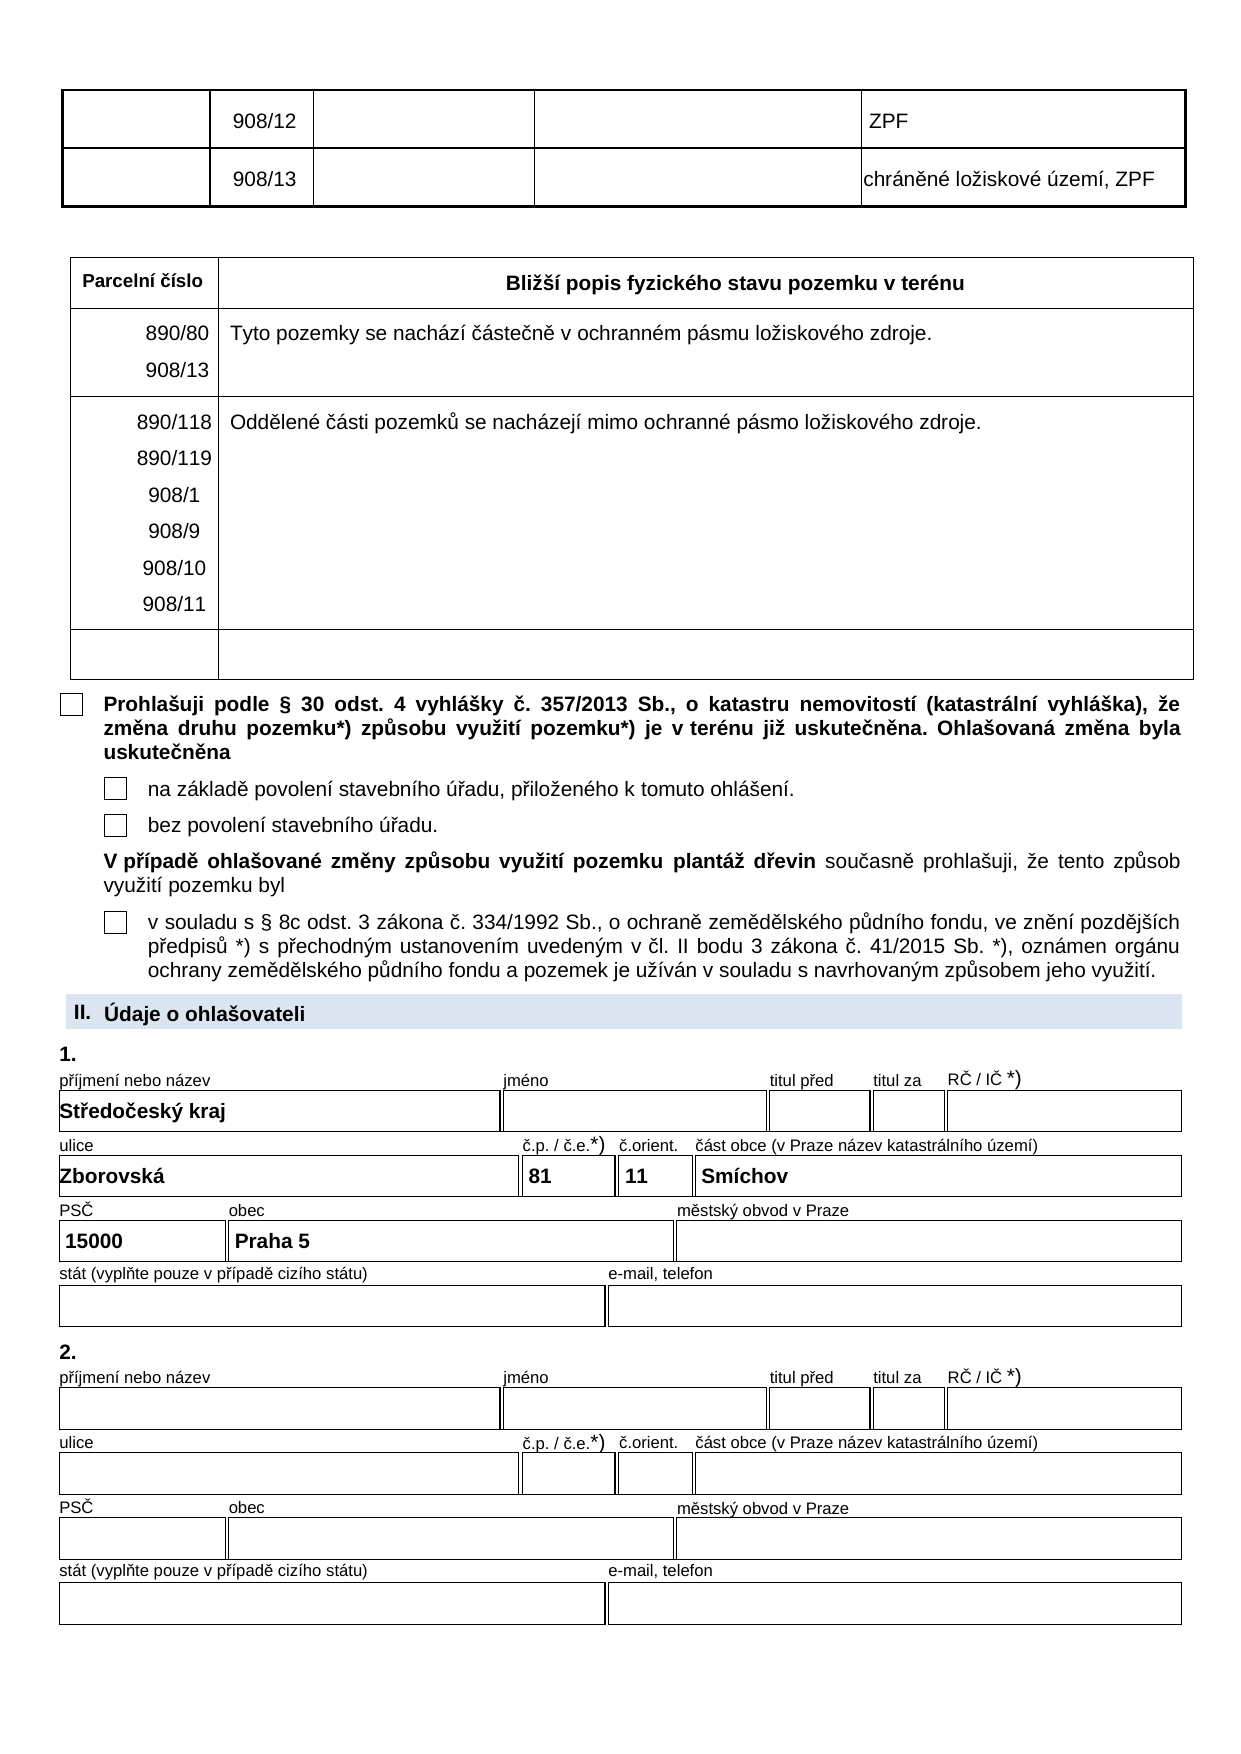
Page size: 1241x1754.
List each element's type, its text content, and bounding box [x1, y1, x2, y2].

table_cell č.orient. [619, 1132, 692, 1154]
table_cell [314, 91, 534, 147]
table_cell [609, 1583, 1181, 1623]
table_cell [211, 91, 313, 147]
table_header titul před [770, 1066, 870, 1089]
table_cell část obce (v Praze název katastrálního území) [695, 1430, 1181, 1452]
table_cell obec [229, 1197, 674, 1219]
table_cell [862, 149, 1184, 205]
table_cell [696, 1453, 1181, 1493]
table_cell [615, 1430, 619, 1452]
text Prohlašuji podle § 30 odst. 4 vyhlášky č. 357/2013 Sb., o katastru nemovitostí (katastrální vyhláška), že změna druhu pozemku*) způsobu využití pozemku*) je v terénu již uskutečněna. Ohlašovaná změna byla uskutečněna [59, 692, 1181, 764]
table_cell [64, 149, 209, 205]
table_cell e-mail, telefon [608, 1262, 1181, 1284]
table_cell č.p. / č.e.*) [523, 1430, 615, 1452]
table_cell [535, 149, 861, 205]
table_cell [874, 1091, 944, 1131]
table_cell obec [229, 1495, 674, 1517]
table_cell [948, 1091, 1181, 1131]
table_cell č.p. / č.e.*) [523, 1132, 615, 1154]
table_cell [874, 1388, 944, 1428]
table_cell [862, 91, 1184, 147]
table_cell [60, 1286, 604, 1326]
table_cell městský obvod v Praze [677, 1495, 1181, 1517]
table_cell [60, 1583, 604, 1623]
table_cell č.orient. [619, 1430, 692, 1452]
table_cell [60, 1221, 225, 1261]
table_cell [504, 1091, 766, 1131]
table_cell [71, 630, 218, 678]
table_header příjmení nebo název [59, 1364, 500, 1387]
table_cell stát (vyplňte pouze v případě cizího státu) [59, 1560, 605, 1582]
table_cell [523, 1156, 614, 1196]
table_header RČ / IČ *) [948, 1364, 1181, 1387]
text 2. [59, 1339, 1122, 1363]
table_header příjmení nebo název [59, 1066, 500, 1089]
table_cell [619, 1453, 692, 1493]
table_cell e-mail, telefon [608, 1560, 1181, 1582]
table_cell [60, 1518, 225, 1558]
table_cell [535, 91, 861, 147]
table_cell [504, 1388, 766, 1428]
table_header RČ / IČ *) [948, 1066, 1181, 1089]
table_cell [770, 1388, 869, 1428]
table_cell [696, 1156, 1181, 1196]
table_header titul za [873, 1364, 944, 1387]
table_cell [219, 309, 1193, 396]
table_cell [948, 1388, 1181, 1428]
table_cell [71, 397, 218, 628]
text V případě ohlašované změny způsobu využití pozemku plantáž dřevin současně prohlašuji, že tento způsob využití pozemku byl [103, 849, 1181, 897]
table_cell městský obvod v Praze [677, 1197, 1181, 1219]
text bez povolení stavebního úřadu. [103, 813, 1181, 837]
table_cell [64, 91, 209, 147]
table_cell [677, 1221, 1181, 1261]
table_cell PSČ [59, 1495, 225, 1517]
table_cell ulice [59, 1132, 519, 1154]
table_header jméno [503, 1066, 766, 1089]
table_cell [60, 1388, 499, 1428]
table_cell [229, 1518, 673, 1558]
table_cell [609, 1286, 1181, 1326]
text 1. [59, 1042, 1122, 1066]
table_header titul za [873, 1066, 944, 1089]
table_cell část obce (v Praze název katastrálního území) [695, 1132, 1181, 1154]
table_cell [523, 1453, 614, 1493]
table_cell [219, 630, 1193, 678]
table_cell [60, 1156, 518, 1196]
table_cell [211, 149, 313, 205]
table_cell [219, 397, 1193, 628]
table_cell [71, 309, 218, 396]
table_cell [229, 1221, 673, 1261]
table_cell [615, 1132, 619, 1154]
table_header jméno [503, 1364, 766, 1387]
table_cell stát (vyplňte pouze v případě cizího státu) [59, 1262, 605, 1284]
text na základě povolení stavebního úřadu, přiloženého k tomuto ohlášení. [103, 776, 1181, 800]
table_header Údaje o ohlašovateli [104, 994, 1182, 1029]
table_header Bližší popis fyzického stavu pozemku v terénu [219, 258, 1193, 307]
text v souladu s § 8c odst. 3 zákona č. 334/1992 Sb., o ochraně zemědělského půdního fondu, ve znění pozdějších předpisů *) s přechodným ustanovením uvedeným v čl. II bodu 3 zákona č. 41/2015 Sb. *), oznámen orgánu ochrany zemědělského půdního fondu a pozemek je užíván v souladu s navrhovaným způsobem jeho využití. [103, 910, 1181, 982]
table_header II. [66, 994, 104, 1029]
table_cell [619, 1156, 692, 1196]
table_cell PSČ [59, 1197, 225, 1219]
table_cell ulice [59, 1430, 519, 1452]
table_cell [60, 1453, 518, 1493]
table_cell [60, 1091, 499, 1131]
table_cell [314, 149, 534, 205]
table_header titul před [770, 1364, 870, 1387]
table_cell [770, 1091, 869, 1131]
table_header Parcelní číslo [71, 258, 218, 307]
table_cell [677, 1518, 1181, 1558]
